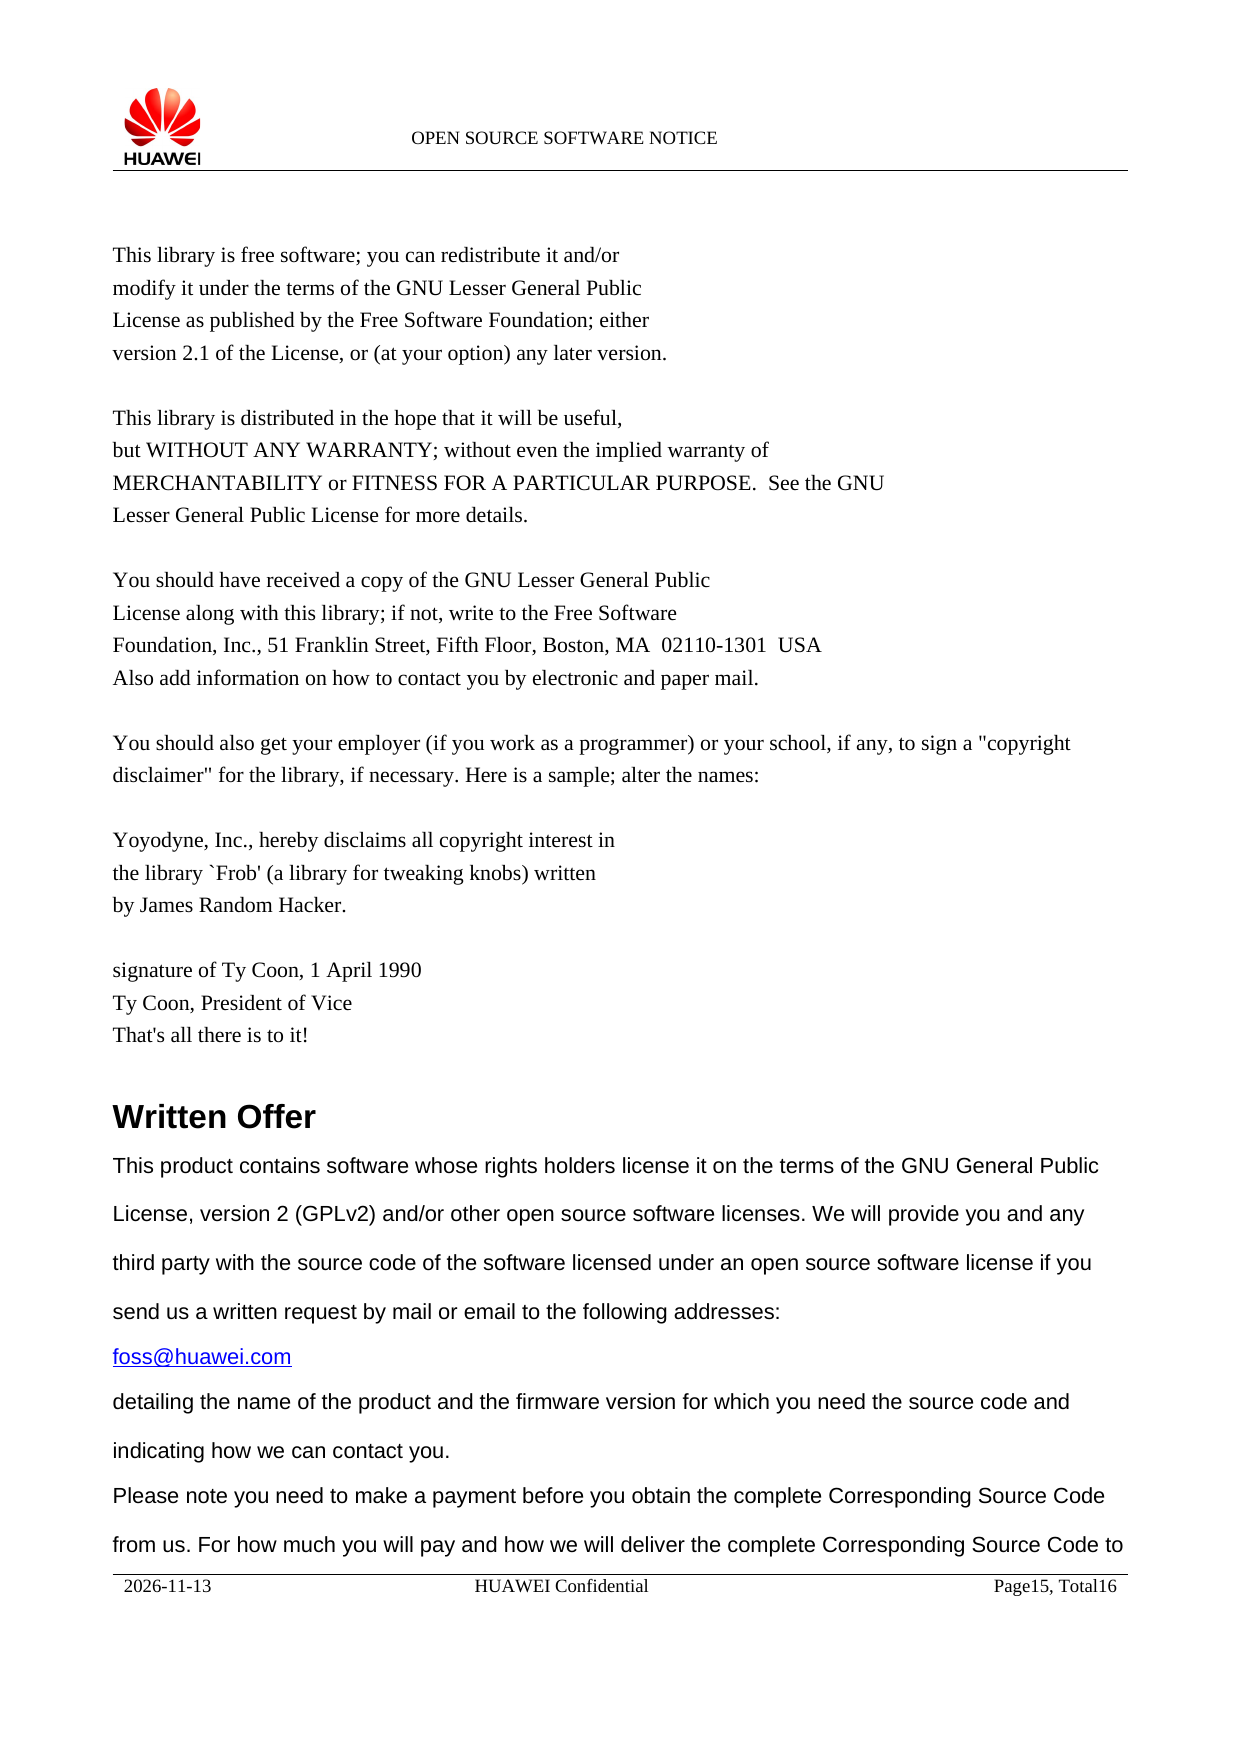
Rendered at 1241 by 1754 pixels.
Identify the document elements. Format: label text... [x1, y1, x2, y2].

text detailing the name of the product and the firmware version for which you need the source code and indicating how we can contact you. [112, 1385, 1128, 1467]
text This product contains software whose rights holders license it on the terms of the GNU General Public License, version 2 (GPLv2) and/or other open source software licenses. We will provide you and any third party with the source code of the software licensed under an open source software license if you send us a written request by mail or email to the following addresses: [112, 1149, 1128, 1328]
picture [124, 88, 201, 165]
text Written Offer [112, 1084, 1128, 1149]
text foss@huawei.com [112, 1340, 1128, 1373]
